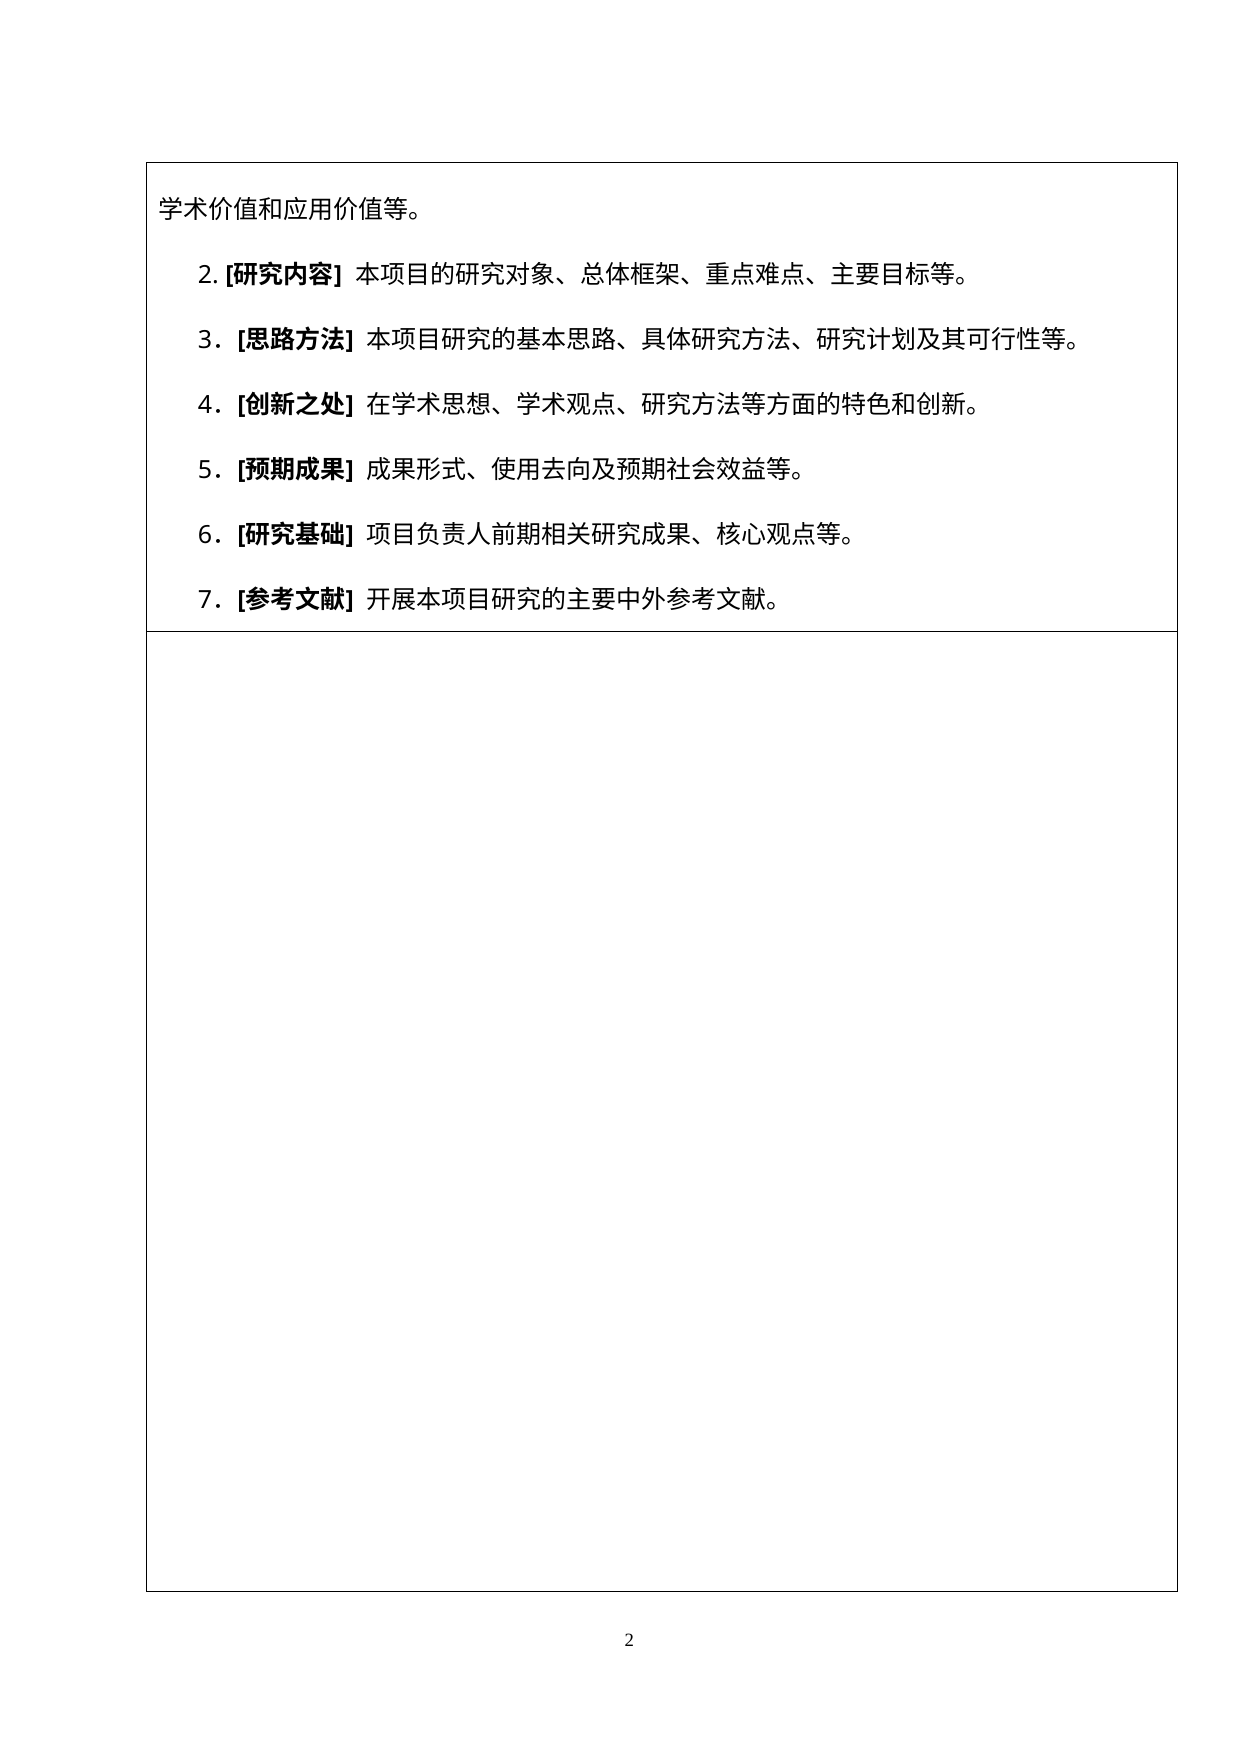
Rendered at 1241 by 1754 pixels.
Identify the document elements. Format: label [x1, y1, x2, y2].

table_cell [147, 163, 1177, 631]
table_cell [147, 632, 1177, 1591]
